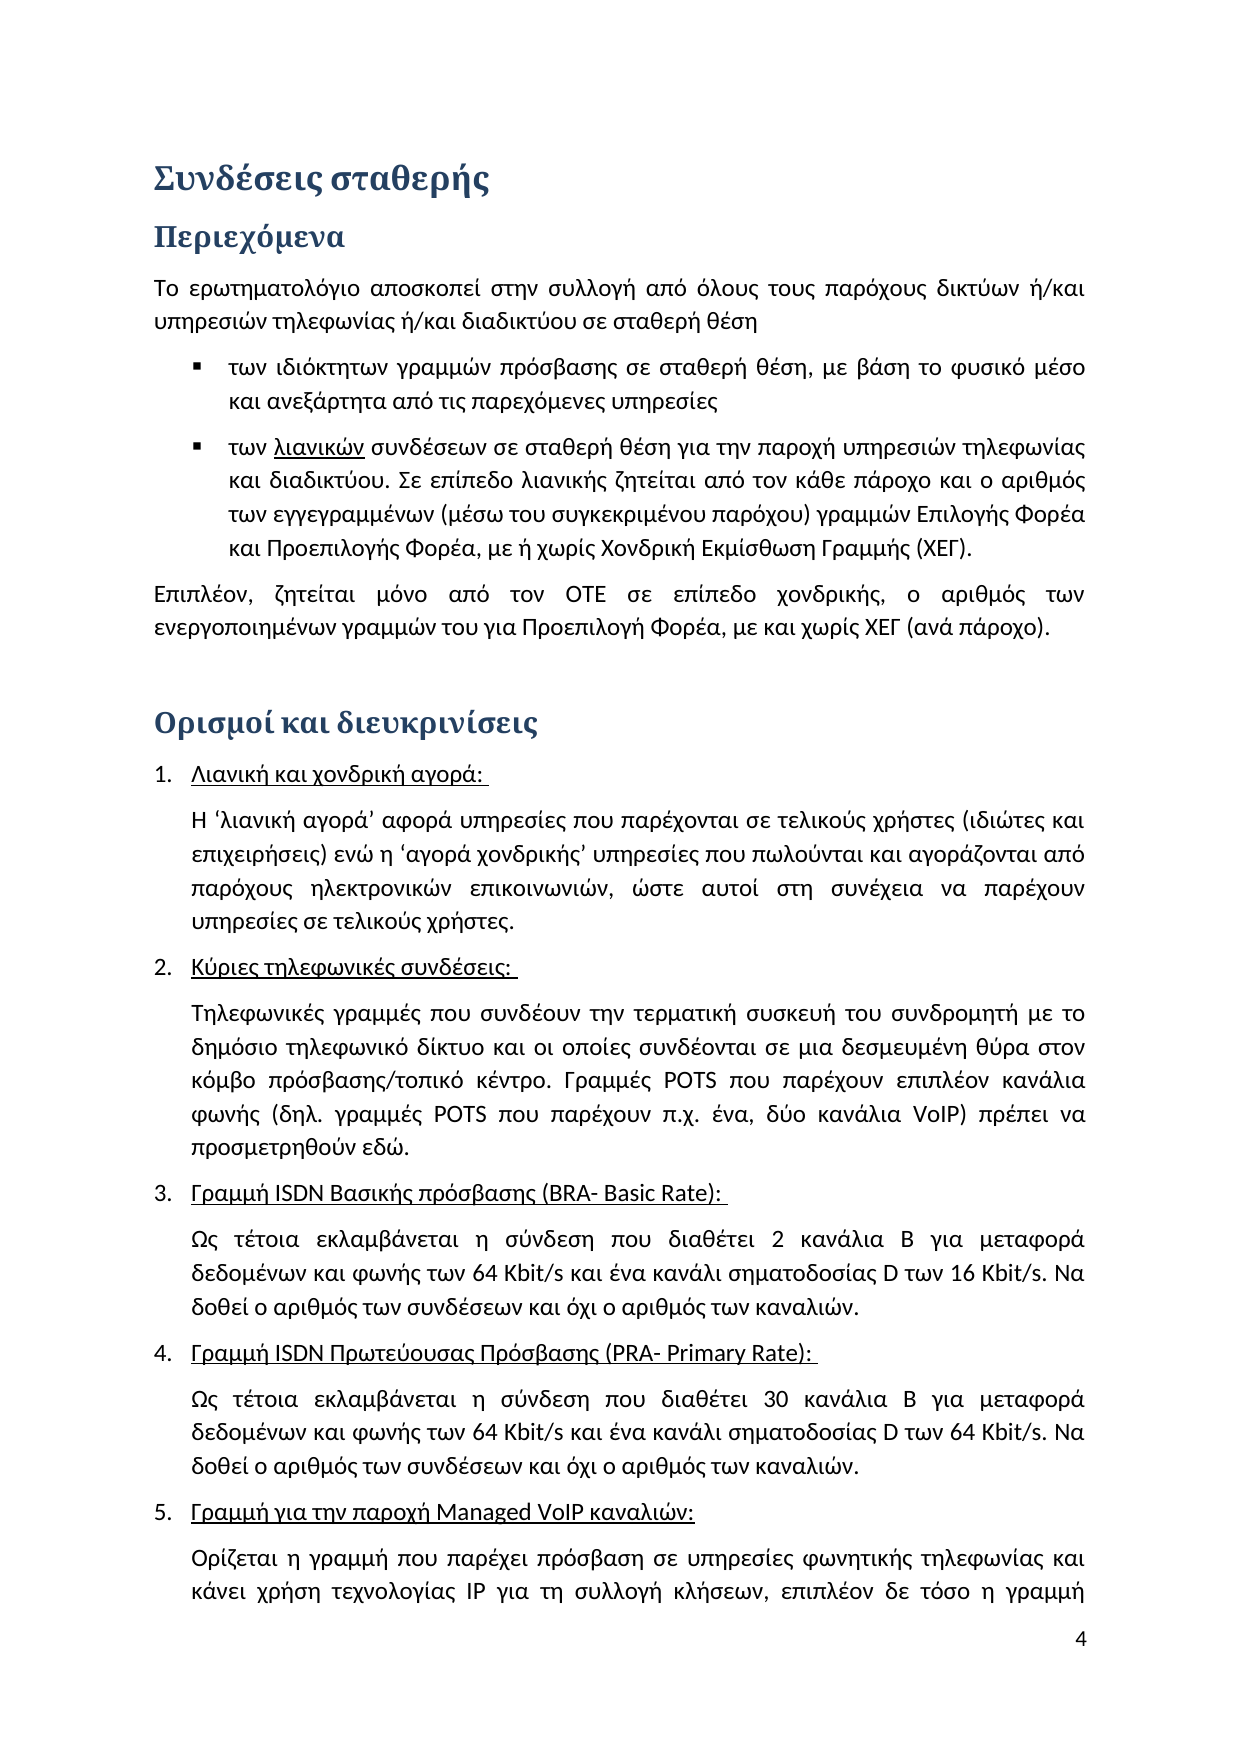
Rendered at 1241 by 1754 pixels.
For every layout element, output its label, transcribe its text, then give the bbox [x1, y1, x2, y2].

list Λιανική και χονδρική αγορά: [153, 759, 1087, 789]
list Γραμμή ISDN Πρωτεύουσας Πρόσβασης (PRA- Primary Rate): [153, 1337, 1087, 1367]
list των ιδιόκτητων γραμμών πρόσβασης σε σταθερή θέση, με βάση το φυσικό μέσο και ανεξάρτητα από τις παρεχόμενες υπηρεσίες [191, 352, 1087, 416]
list των λιανικών συνδέσεων σε σταθερή θέση για την παροχή υπηρεσιών τηλεφωνίας και διαδικτύου. Σε επίπεδο λιανικής ζητείται από τον κάθε πάροχο και ο αριθμός των εγγεγραμμένων (μέσω του συγκεκριμένου παρόχου) γραμμών Επιλογής Φορέα και Προεπιλογής Φορέα, με ή χωρίς Χονδρική Εκμίσθωση Γραμμής (ΧΕΓ). [191, 431, 1087, 562]
subtitle Ορισμοί και διευκρινίσεις [153, 708, 1087, 741]
subtitle Περιεχόμενα [153, 221, 1087, 254]
list Κύριες τηλεφωνικές συνδέσεις: [153, 951, 1087, 982]
list Γραμμή για την παροχή Managed VoIP καναλιών: [153, 1496, 1087, 1526]
text Ως τέτοια εκλαμβάνεται η σύνδεση που διαθέτει 2 κανάλια Β για μεταφορά δεδομένων και φωνής των 64 Kbit/s και ένα κανάλι σηματοδοσίας D των 16 Kbit/s. Να δοθεί ο αριθμός των συνδέσεων και όχι ο αριθμός των καναλιών. [191, 1224, 1087, 1321]
list Γραμμή ISDN Βασικής πρόσβασης (BRA- Basic Rate): [153, 1178, 1087, 1208]
text Το ερωτηματολόγιο αποσκοπεί στην συλλογή από όλους τους παρόχους δικτύων ή/και υπηρεσιών τηλεφωνίας ή/και διαδικτύου σε σταθερή θέση [153, 272, 1087, 336]
text Τηλεφωνικές γραμμές που συνδέουν την τερματική συσκευή του συνδρομητή με το δημόσιο τηλεφωνικό δίκτυο και οι οποίες συνδέονται σε μια δεσμευμένη θύρα στον κόμβο πρόσβασης/τοπικό κέντρο. Γραμμές POTS που παρέχουν επιπλέον κανάλια φωνής (δηλ. γραμμές POTS που παρέχουν π.χ. ένα, δύο κανάλια VoIP) πρέπει να προσμετρηθούν εδώ. [191, 997, 1087, 1162]
text Η ‘λιανική αγορά’ αφορά υπηρεσίες που παρέχονται σε τελικούς χρήστες (ιδιώτες και επιχειρήσεις) ενώ η ‘αγορά χονδρικής’ υπηρεσίες που πωλούνται και αγοράζονται από παρόχους ηλεκτρονικών επικοινωνιών, ώστε αυτοί στη συνέχεια να παρέχουν υπηρεσίες σε τελικούς χρήστες. [191, 805, 1087, 936]
subtitle Συνδέσεις σταθερής [153, 160, 1087, 198]
text Ως τέτοια εκλαμβάνεται η σύνδεση που διαθέτει 30 κανάλια B για μεταφορά δεδομένων και φωνής των 64 Kbit/s και ένα κανάλι σηματοδοσίας D των 64 Kbit/s. Να δοθεί ο αριθμός των συνδέσεων και όχι ο αριθμός των καναλιών. [191, 1383, 1087, 1480]
text Επιπλέον, ζητείται μόνο από τον ΟΤΕ σε επίπεδο χονδρικής, ο αριθμός των ενεργοποιημένων γραμμών του για Προεπιλογή Φορέα, με και χωρίς ΧΕΓ (ανά πάροχο). [153, 578, 1087, 642]
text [191, 1542, 1087, 1606]
